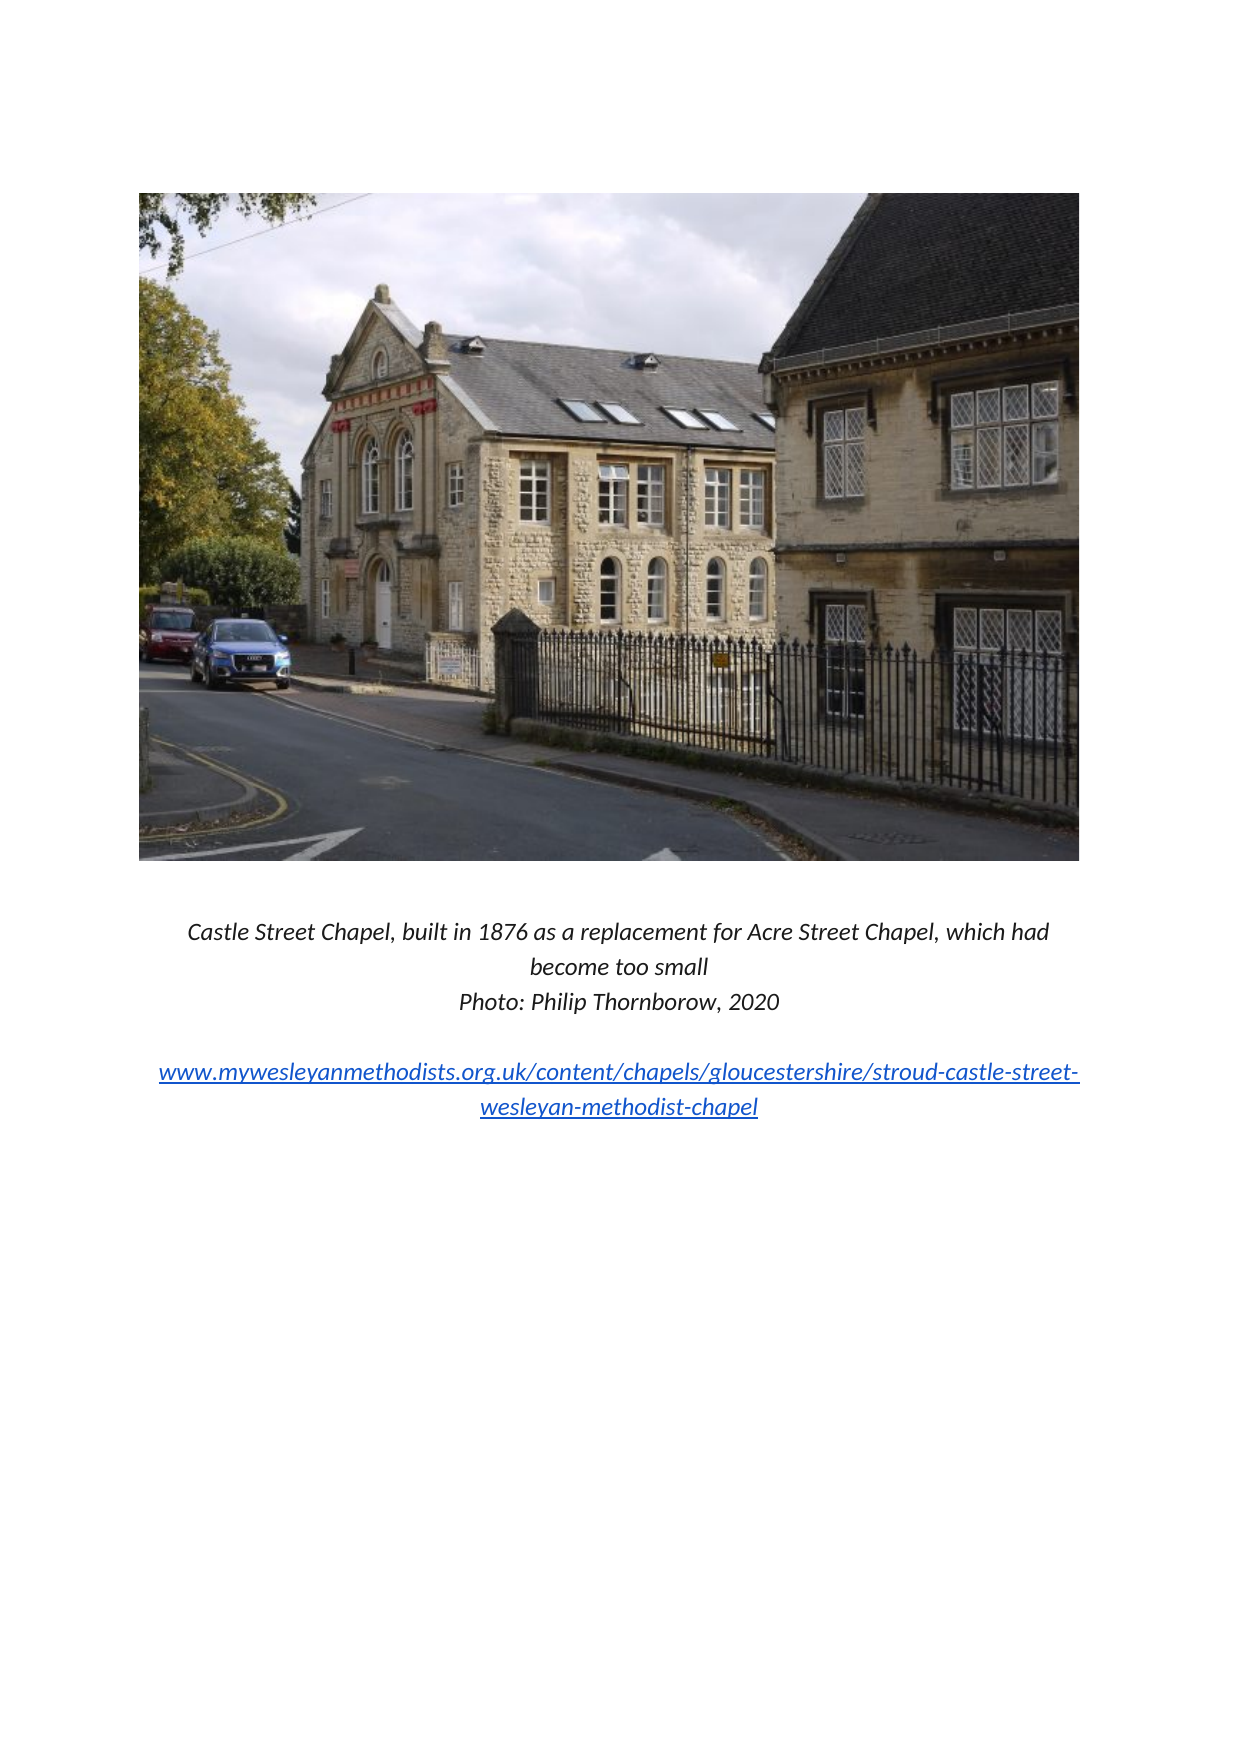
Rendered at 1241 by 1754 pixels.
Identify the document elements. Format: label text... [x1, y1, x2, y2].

text Castle Street Chapel, built in 1876 as a replacement for Acre Street Chapel, which had become too small [150, 916, 1090, 982]
picture [139, 193, 1080, 861]
text Photo: Philip Thornborow, 2020 [150, 986, 1090, 1017]
text www.mywesleyanmethodists.org.uk/content/chapels/gloucestershire/stroud-castle-street-wesleyan-methodist-chapel [150, 1056, 1090, 1122]
